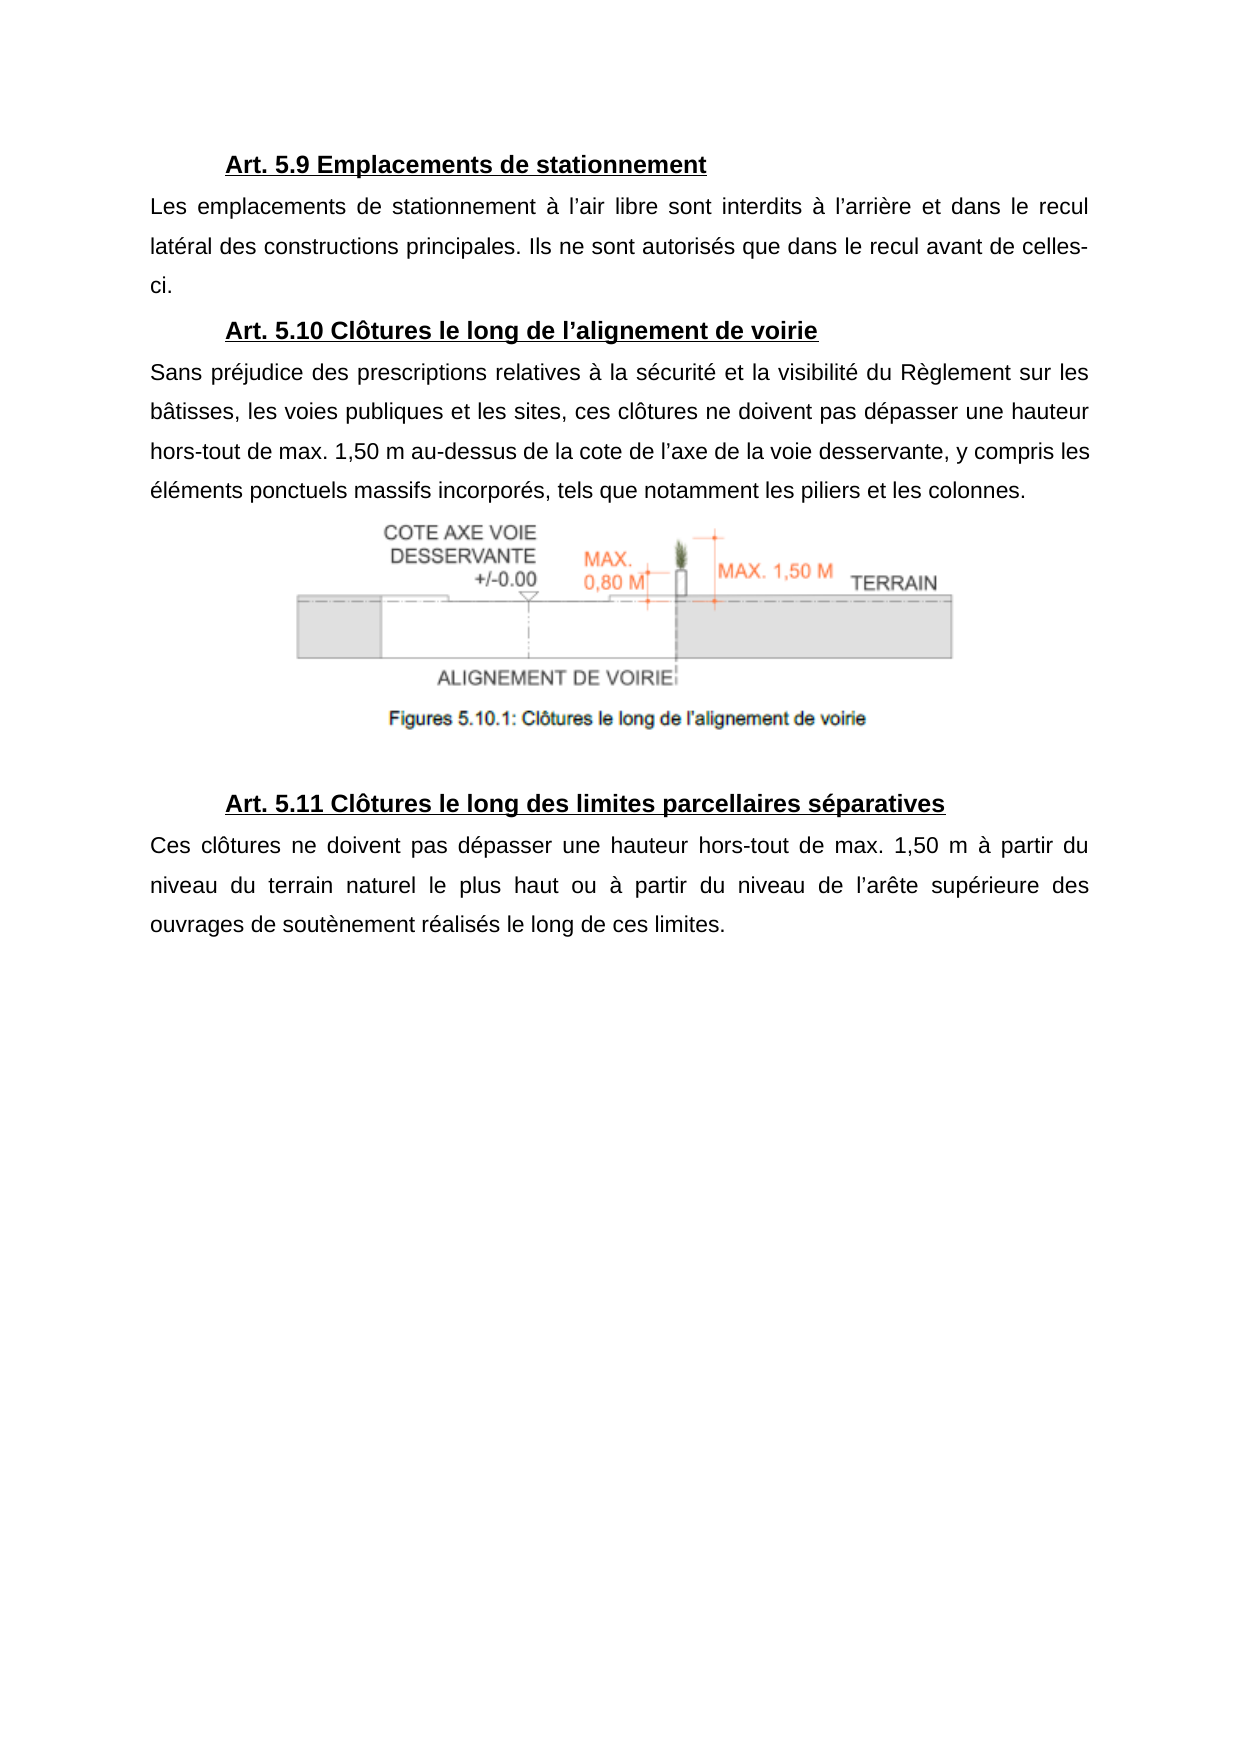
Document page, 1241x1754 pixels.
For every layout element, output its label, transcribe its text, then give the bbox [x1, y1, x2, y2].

picture [281, 516, 960, 733]
text Sans préjudice des prescriptions relatives à la sécurité et la visibilité du Règlement sur les bâtisses, les voies publiques et les sites, ces clôtures ne doivent pas dépasser une hauteur hors-tout de max. 1,50 m au-dessus de la cote de l’axe de la voie desservante, y compris les éléments ponctuels massifs incorporés, tels que notamment les piliers et les colonnes. [150, 359, 1090, 504]
subtitle Art. 5.10 Clôtures le long de l’alignement de voirie [225, 316, 1090, 344]
text Ces clôtures ne doivent pas dépasser une hauteur hors-tout de max. 1,50 m à partir du niveau du terrain naturel le plus haut ou à partir du niveau de l’arête supérieure des ouvrages de soutènement réalisés le long de ces limites. [150, 832, 1090, 938]
subtitle Art. 5.9 Emplacements de stationnement [225, 150, 1090, 179]
subtitle Art. 5.11 Clôtures le long des limites parcellaires séparatives [225, 789, 1090, 818]
text Les emplacements de stationnement à l’air libre sont interdits à l’arrière et dans le recul latéral des constructions principales. Ils ne sont autorisés que dans le recul avant de celles-ci. [150, 193, 1090, 298]
